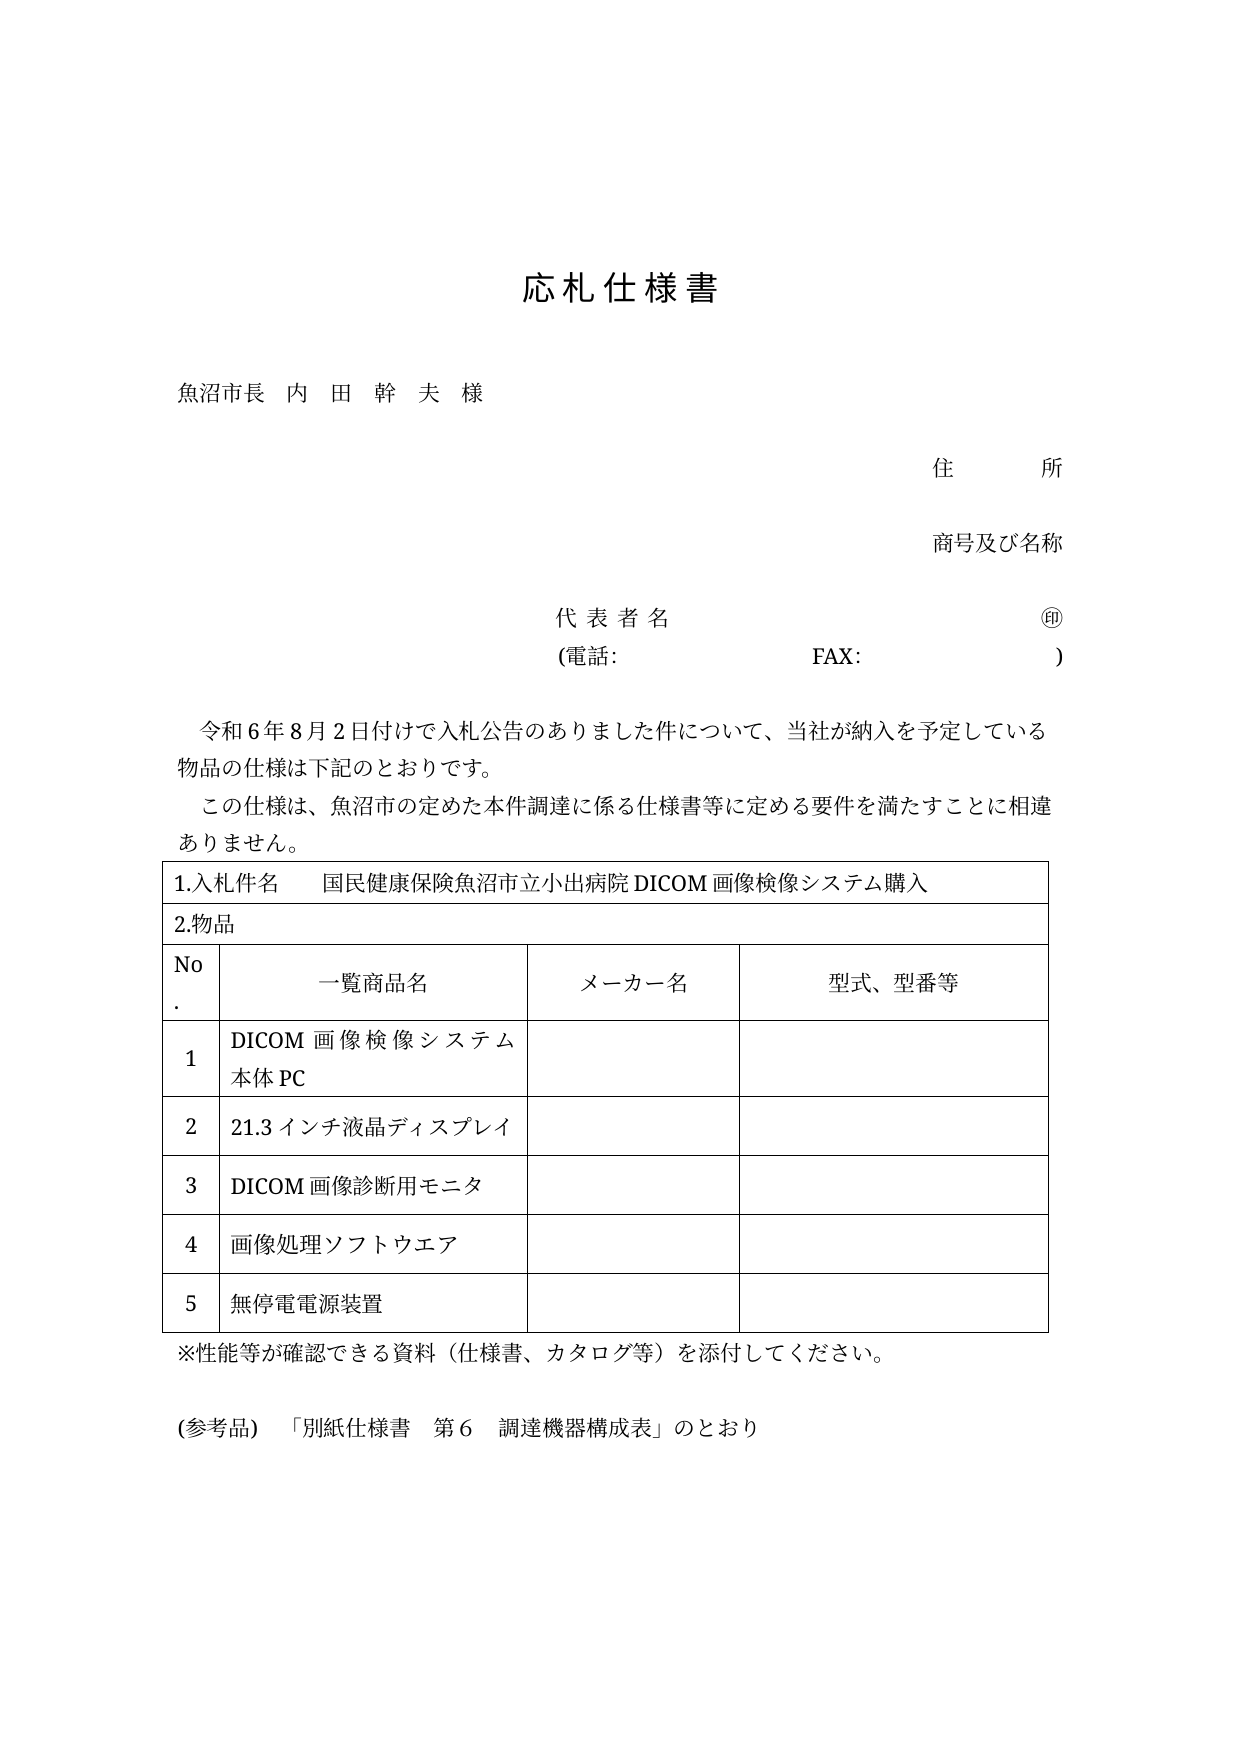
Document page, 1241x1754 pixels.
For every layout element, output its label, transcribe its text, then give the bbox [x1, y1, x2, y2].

table_cell [740, 1274, 1048, 1332]
table_cell No. [163, 945, 219, 1020]
table_cell [528, 1156, 739, 1214]
table_cell [528, 1274, 739, 1332]
table_cell [528, 1021, 739, 1096]
text (電話： FAX： ) [177, 636, 1063, 673]
table_cell 画像処理ソフトウエア [220, 1215, 527, 1273]
text 令和6年8月2日付けで入札公告のありました件について、当社が納入を予定している物品の仕様は下記のとおりです。 [177, 711, 1063, 786]
table_cell 2 [163, 1097, 219, 1155]
text 商号及び名称 [177, 523, 1063, 561]
text ※性能等が確認できる資料（仕様書、カタログ等）を添付してください。 [177, 1333, 1063, 1371]
table_cell 1 [163, 1021, 219, 1096]
table_cell [740, 1097, 1048, 1155]
text 代表者名 ㊞ [177, 598, 1063, 636]
table_cell DICOM画像診断用モニタ [220, 1156, 527, 1214]
title 応 札 仕 様 書 [177, 248, 1063, 323]
table_cell 5 [163, 1274, 219, 1332]
table_cell [740, 1021, 1048, 1096]
table_cell [528, 1215, 739, 1273]
table_cell メーカー名 [528, 945, 739, 1020]
table_cell 3 [163, 1156, 219, 1214]
text この仕様は、魚沼市の定めた本件調達に係る仕様書等に定める要件を満たすことに相違ありません。 [177, 786, 1063, 861]
text (参考品) 「別紙仕様書 第６ 調達機器構成表」のとおり [177, 1408, 1063, 1446]
table_cell [740, 1156, 1048, 1214]
text 魚沼市長 内 田 幹 夫 様 [177, 373, 1063, 411]
table_cell 一覧商品名 [220, 945, 527, 1020]
table_cell [740, 1215, 1048, 1273]
table_header 1.入札件名 国民健康保険魚沼市立小出病院DICOM画像検像システム購入 [163, 862, 1048, 902]
table_cell 21.3インチ液晶ディスプレイ [220, 1097, 527, 1155]
table_cell 4 [163, 1215, 219, 1273]
table_cell DICOM画像検像システム 本体PC [220, 1021, 527, 1096]
text 住 所 [177, 448, 1063, 486]
table_cell 2.物品 [163, 904, 1048, 944]
table_cell 型式、型番等 [740, 945, 1048, 1020]
table_cell 無停電電源装置 [220, 1274, 527, 1332]
table_cell [528, 1097, 739, 1155]
